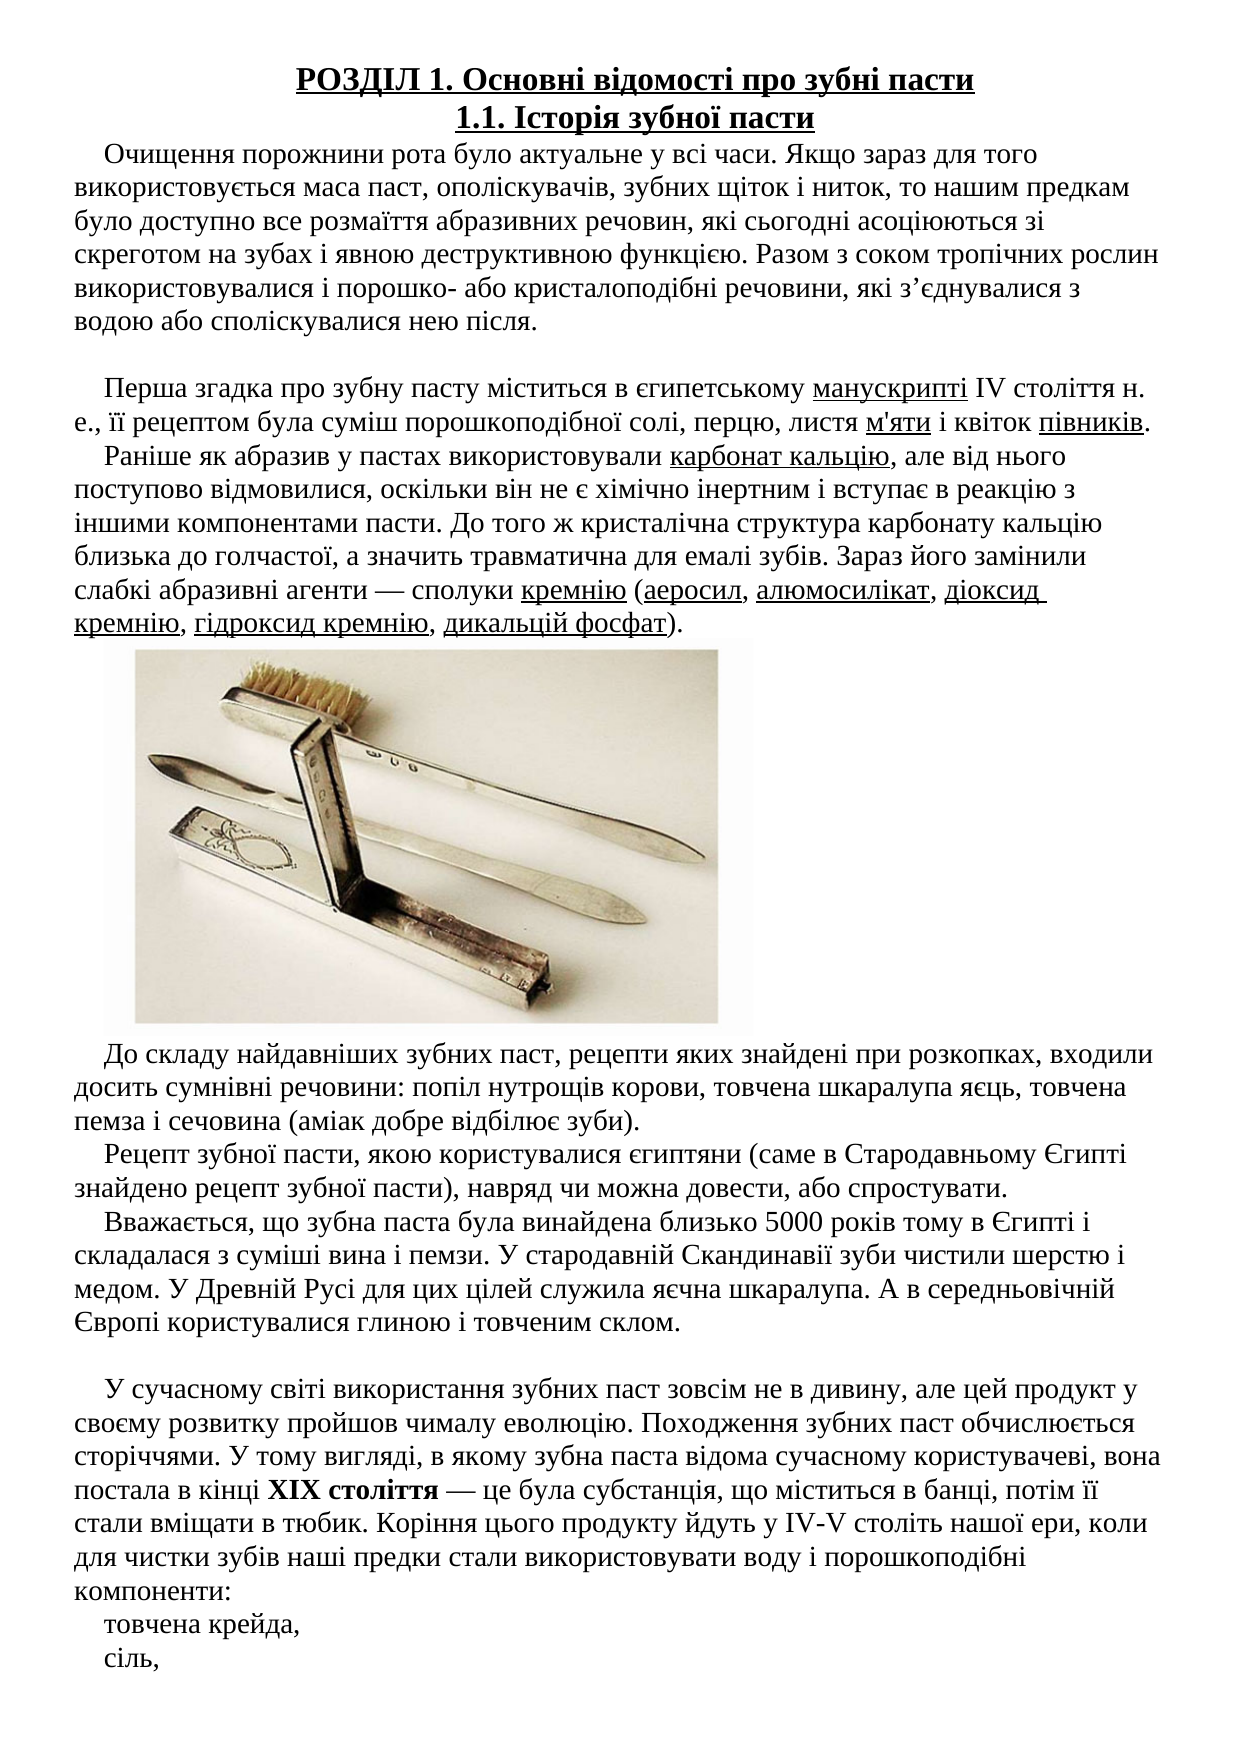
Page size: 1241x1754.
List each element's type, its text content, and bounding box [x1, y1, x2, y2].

text Очищення порожнини рота було актуальне у всі часи. Якщо зараз для того використовується маса паст, ополіскувачів, зубних щіток і ниток, то нашим предкам було доступно все розмаїття абразивних речовин, які сьогодні асоціюються зі скреготом на зубах і явною деструктивною функцією. Разом з соком тропічних рослин використовувалися і порошко- або кристалоподібні речовини, які з’єднувалися з водою або споліскувалися нею після. [74, 136, 1167, 337]
text Рецепт зубної пасти, якою користувалися єгиптяни (саме в Стародавньому Єгипті знайдено рецепт зубної пасти), навряд чи можна довести, або спростувати. [74, 1137, 1167, 1204]
text У сучасному світі використання зубних паст зовсім не в дивину, але цей продукт у своєму розвитку пройшов чималу еволюцію. Походження зубних паст обчислюється сторіччями. У тому вигляді, в якому зубна паста відома сучасному користувачеві, вона постала в кінці ХІХ століття — це була субстанція, що міститься в банці, потім її стали вміщати в тюбик. Коріння цього продукту йдуть у IV-V століть нашої ери, коли для чистки зубів наші предки стали використовувати воду і порошкоподібні компоненти: [74, 1371, 1167, 1606]
text 1.1. Історія зубної пасти [74, 97, 1167, 136]
text товчена крейда, [74, 1606, 1167, 1640]
text сіль, [74, 1640, 1167, 1673]
text РОЗДІЛ 1. Основні відомості про зубні пасти [74, 59, 1167, 97]
text Перша згадка про зубну пасту міститься в єгипетському манускрипті IV століття н. е., її рецептом була суміш порошкоподібної солі, перцю, листя м'яти і квіток півників. [74, 371, 1167, 438]
picture [103, 638, 754, 1036]
text Раніше як абразив у пастах використовували карбонат кальцію, але від нього поступово відмовилися, оскільки він не є хімічно інертним і вступає в реакцію з іншими компонентами пасти. До того ж кристалічна структура карбонату кальцію близька до голчастої, а значить травматична для емалі зубів. Зараз його замінили слабкі абразивні агенти — сполуки кремнію (аеросил, алюмосилікат, діоксид кремнію, гідроксид кремнію, дикальцій фосфат). [74, 438, 1167, 639]
text Вважається, що зубна паста була винайдена близько 5000 років тому в Єгипті і складалася з суміші вина і пемзи. У стародавній Скандинавії зуби чистили шерстю і медом. У Древній Русі для цих цілей служила яєчна шкаралупа. А в середньовічній Європі користувалися глиною і товченим склом. [74, 1204, 1167, 1338]
text До складу найдавніших зубних паст, рецепти яких знайдені при розкопках, входили досить сумнівні речовини: попіл нутрощів корови, товчена шкаралупа яєць, товчена пемза і сечовина (аміак добре відбілює зуби). [74, 1036, 1167, 1137]
